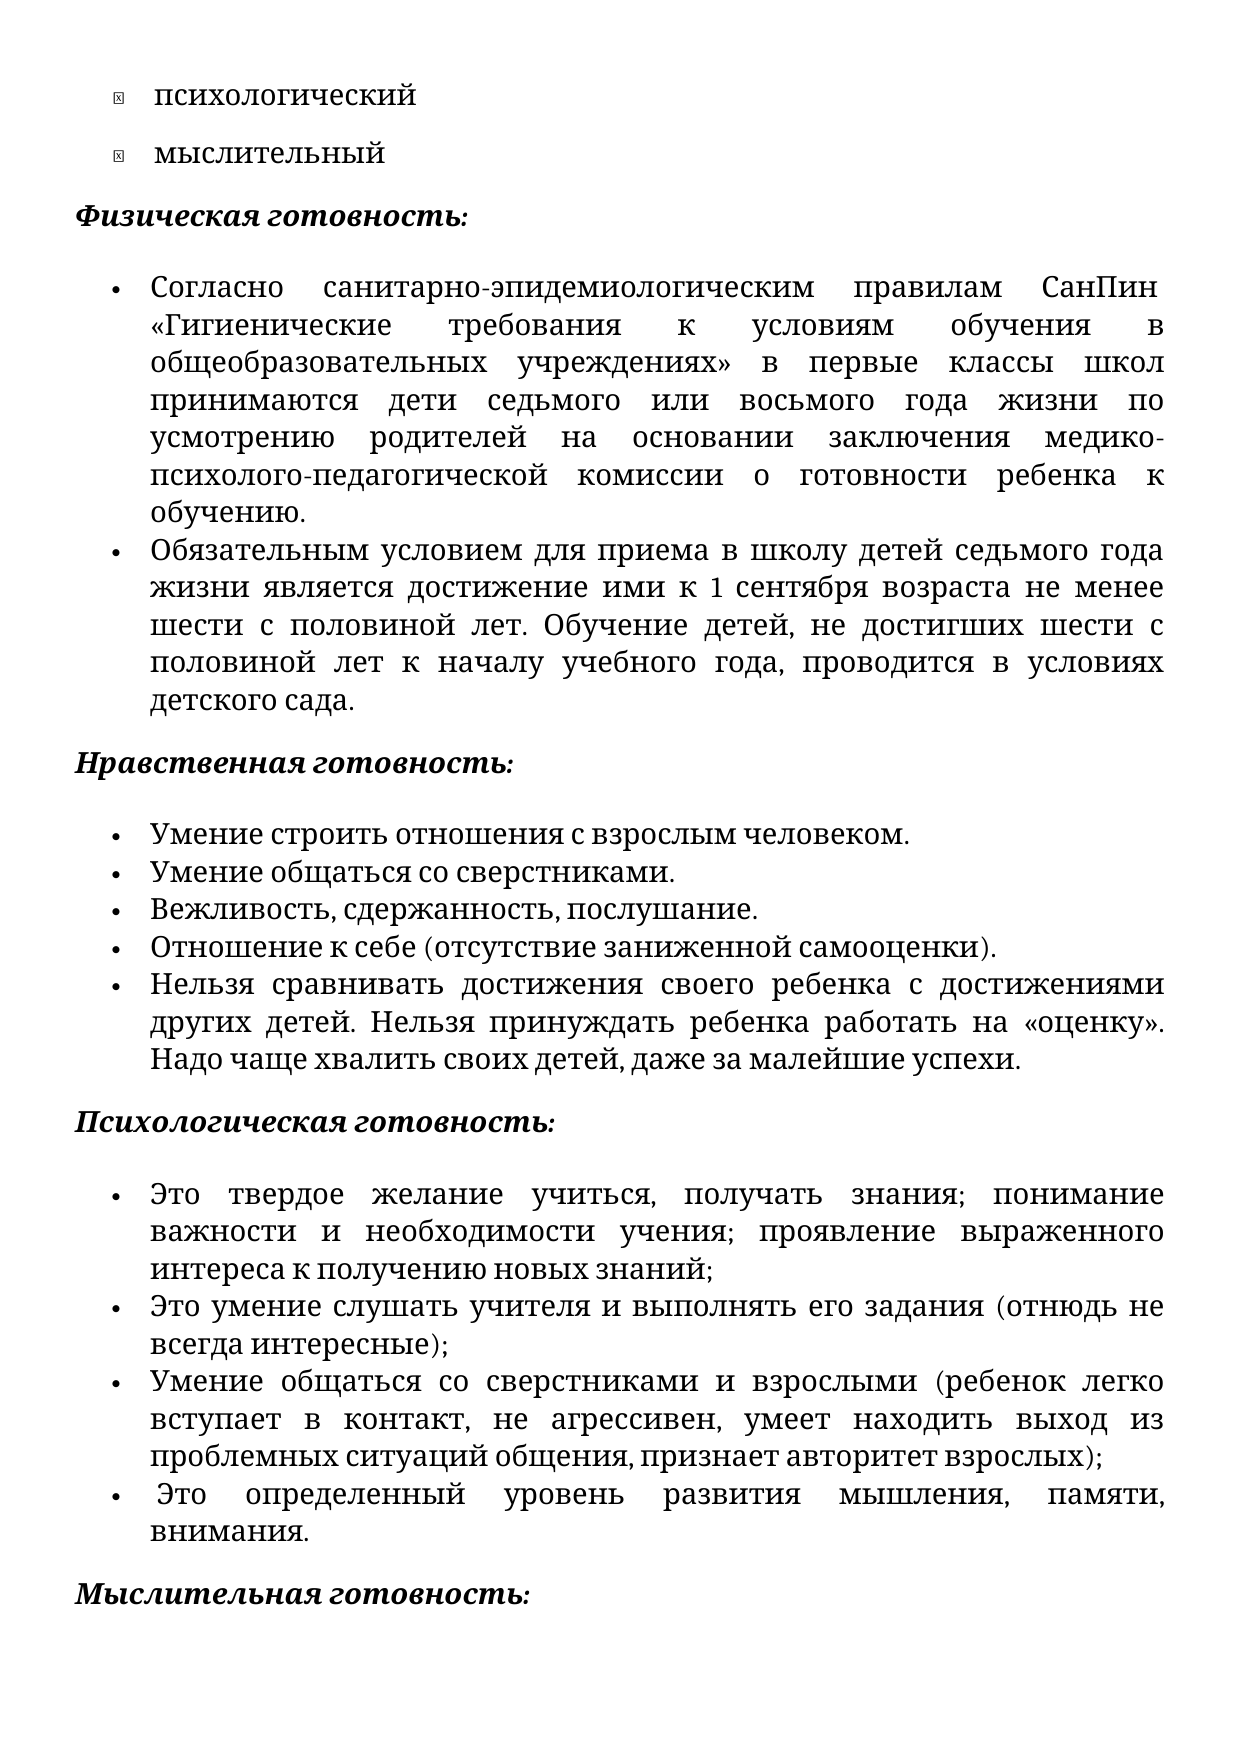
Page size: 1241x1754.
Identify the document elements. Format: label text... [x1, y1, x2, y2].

text Психологическая готовность: [75, 1106, 1165, 1140]
list Вежливость, сдержанность, послушание. [112, 889, 1165, 927]
list Нельзя сравнивать достижения своего ребенка с достижениями других детей. Нельзя принуждать ребенка работать на «оценку». Надо чаще хвалить своих детей, даже за малейшие успехи. [112, 964, 1165, 1077]
list Это умение слушать учителя и выполнять его задания (отнюдь не всегда интересные); [112, 1286, 1165, 1361]
list Умение общаться со сверстниками. [112, 852, 1165, 889]
text  психологический [112, 75, 1165, 112]
list Обязательным условием для приема в школу детей седьмого года жизни является достижение ими к 1 сентября возраста не менее шести с половиной лет. Обучение детей, не достигших шести с половиной лет к началу учебного года, проводится в условиях детского сада. [112, 530, 1165, 718]
text Нравственная готовность: [75, 747, 1165, 780]
list Согласно санитарно-эпидемиологическим правилам СанПин «Гигиенические требования к условиям обучения в общеобразовательных учреждениях» в первые классы школ принимаются дети седьмого или восьмого года жизни по усмотрению родителей на основании заключения медико-психолого-педагогической комиссии о готовности ребенка к обучению. [112, 268, 1165, 530]
text Физическая готовность: [75, 200, 1165, 233]
list Умение строить отношения с взрослым человеком. [112, 814, 1165, 852]
list Это твердое желание учиться, получать знания; понимание важности и необходимости учения; проявление выраженного интереса к получению новых знаний; [112, 1174, 1165, 1286]
list Это определенный уровень развития мышления, памяти, внимания. [112, 1474, 1165, 1549]
text  мыслительный [112, 133, 1165, 171]
list Умение общаться со сверстниками и взрослыми (ребенок легко вступает в контакт, не агрессивен, умеет находить выход из проблемных ситуаций общения, признает авторитет взрослых); [112, 1361, 1165, 1474]
list Отношение к себе (отсутствие заниженной самооценки). [112, 927, 1165, 964]
text Мыслительная готовность: [75, 1578, 1165, 1612]
